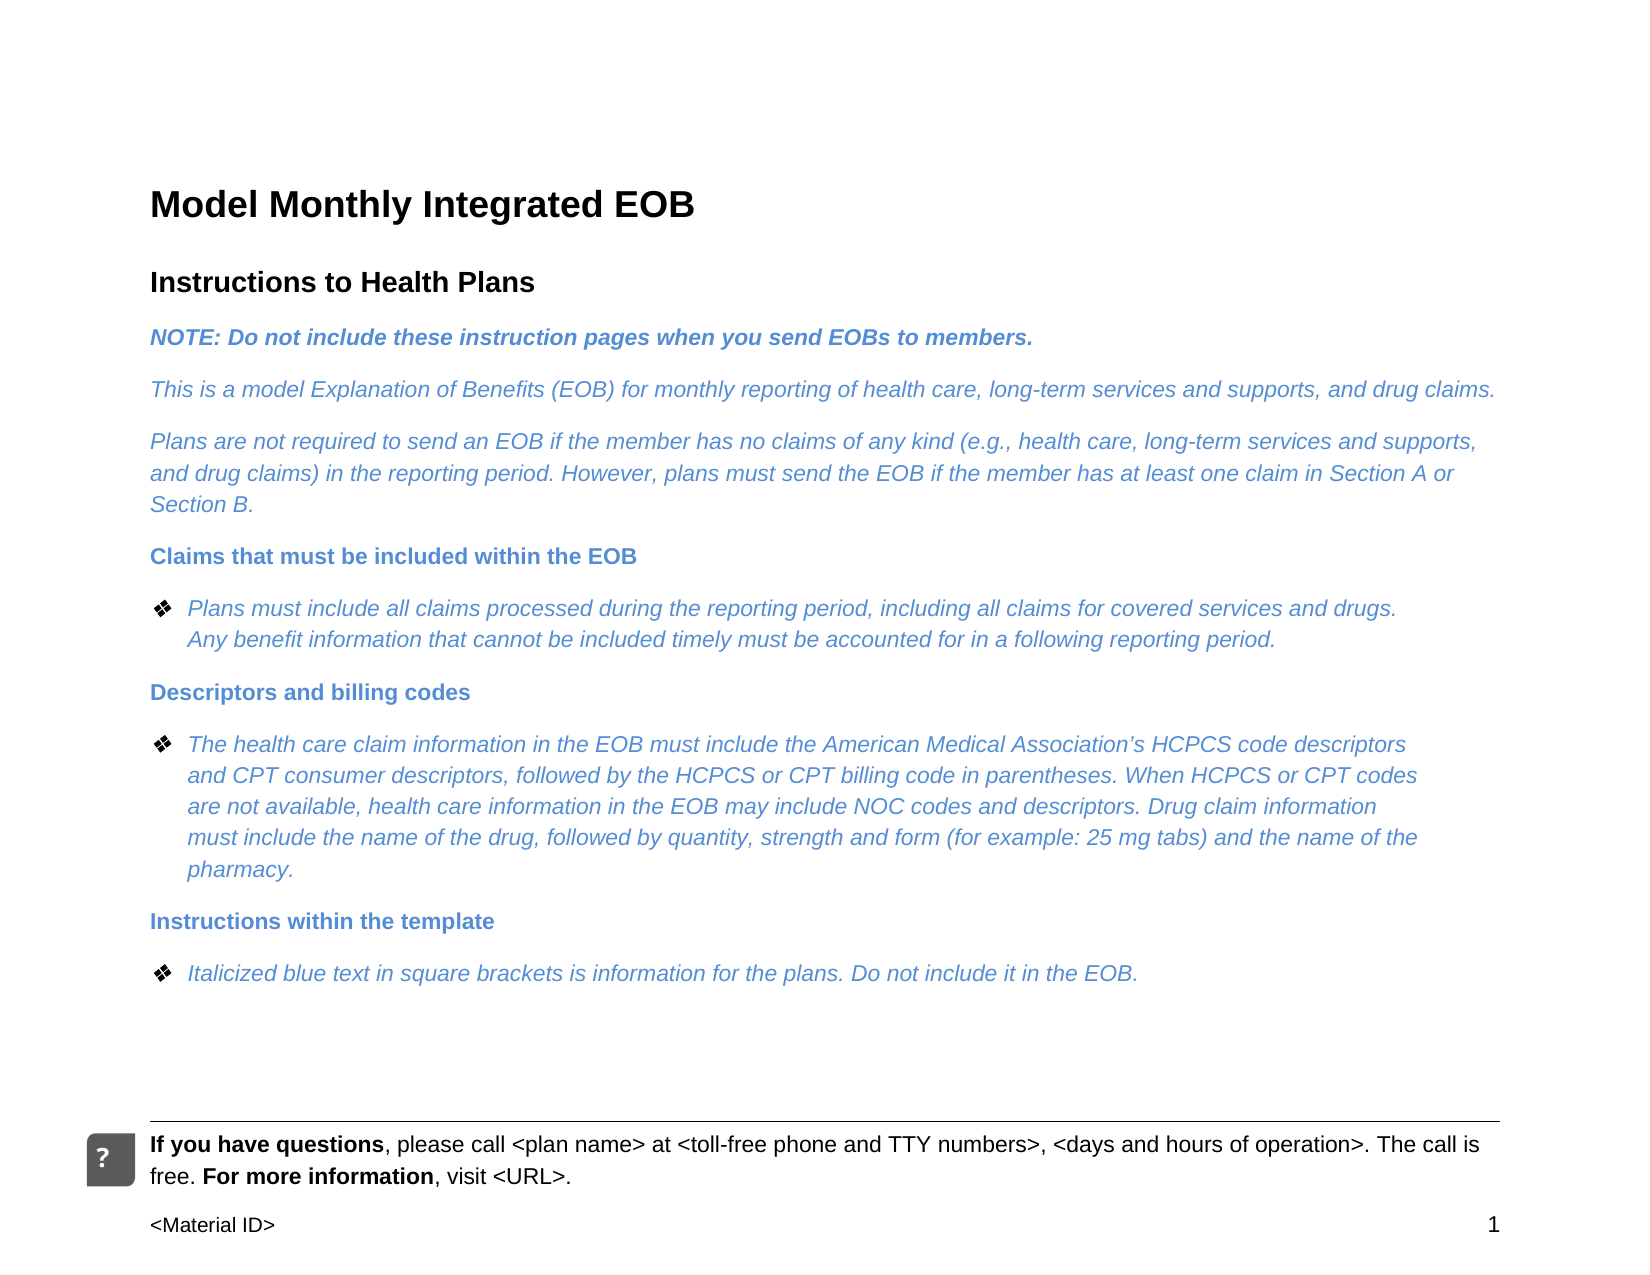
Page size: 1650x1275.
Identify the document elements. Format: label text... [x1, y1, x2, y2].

text Instructions within the template [150, 904, 1500, 935]
subtitle Instructions to Health Plans [150, 262, 1500, 300]
text NOTE: Do not include these instruction pages when you send EOBs to members. [150, 321, 1500, 352]
text This is a model Explanation of Benefits (EOB) for monthly reporting of health care, long-term services and supports, and drug claims. [150, 373, 1500, 404]
title Model Monthly Integrated EOB [150, 187, 1500, 225]
list The health care claim information in the EOB must include the American Medical Association’s HCPCS code descriptors and CPT consumer descriptors, followed by the HCPCS or CPT billing code in parentheses. When HCPCS or CPT codes are not available, health care information in the EOB may include NOC codes and descriptors. Drug claim information must include the name of the drug, followed by quantity, strength and form (for example: 25 mg tabs) and the name of the pharmacy. [150, 727, 1425, 883]
text Plans are not required to send an EOB if the member has no claims of any kind (e.g., health care, long-term services and supports, and drug claims) in the reporting period. However, plans must send the EOB if the member has at least one claim in Section A or Section B. [150, 425, 1500, 519]
text Claims that must be included within the EOB [150, 539, 1500, 571]
list Italicized blue text in square brackets is information for the plans. Do not include it in the EOB. [150, 956, 1425, 987]
text Descriptors and billing codes [150, 675, 1500, 706]
list Plans must include all claims processed during the reporting period, including all claims for covered services and drugs. Any benefit information that cannot be included timely must be accounted for in a following reporting period. [150, 592, 1425, 654]
